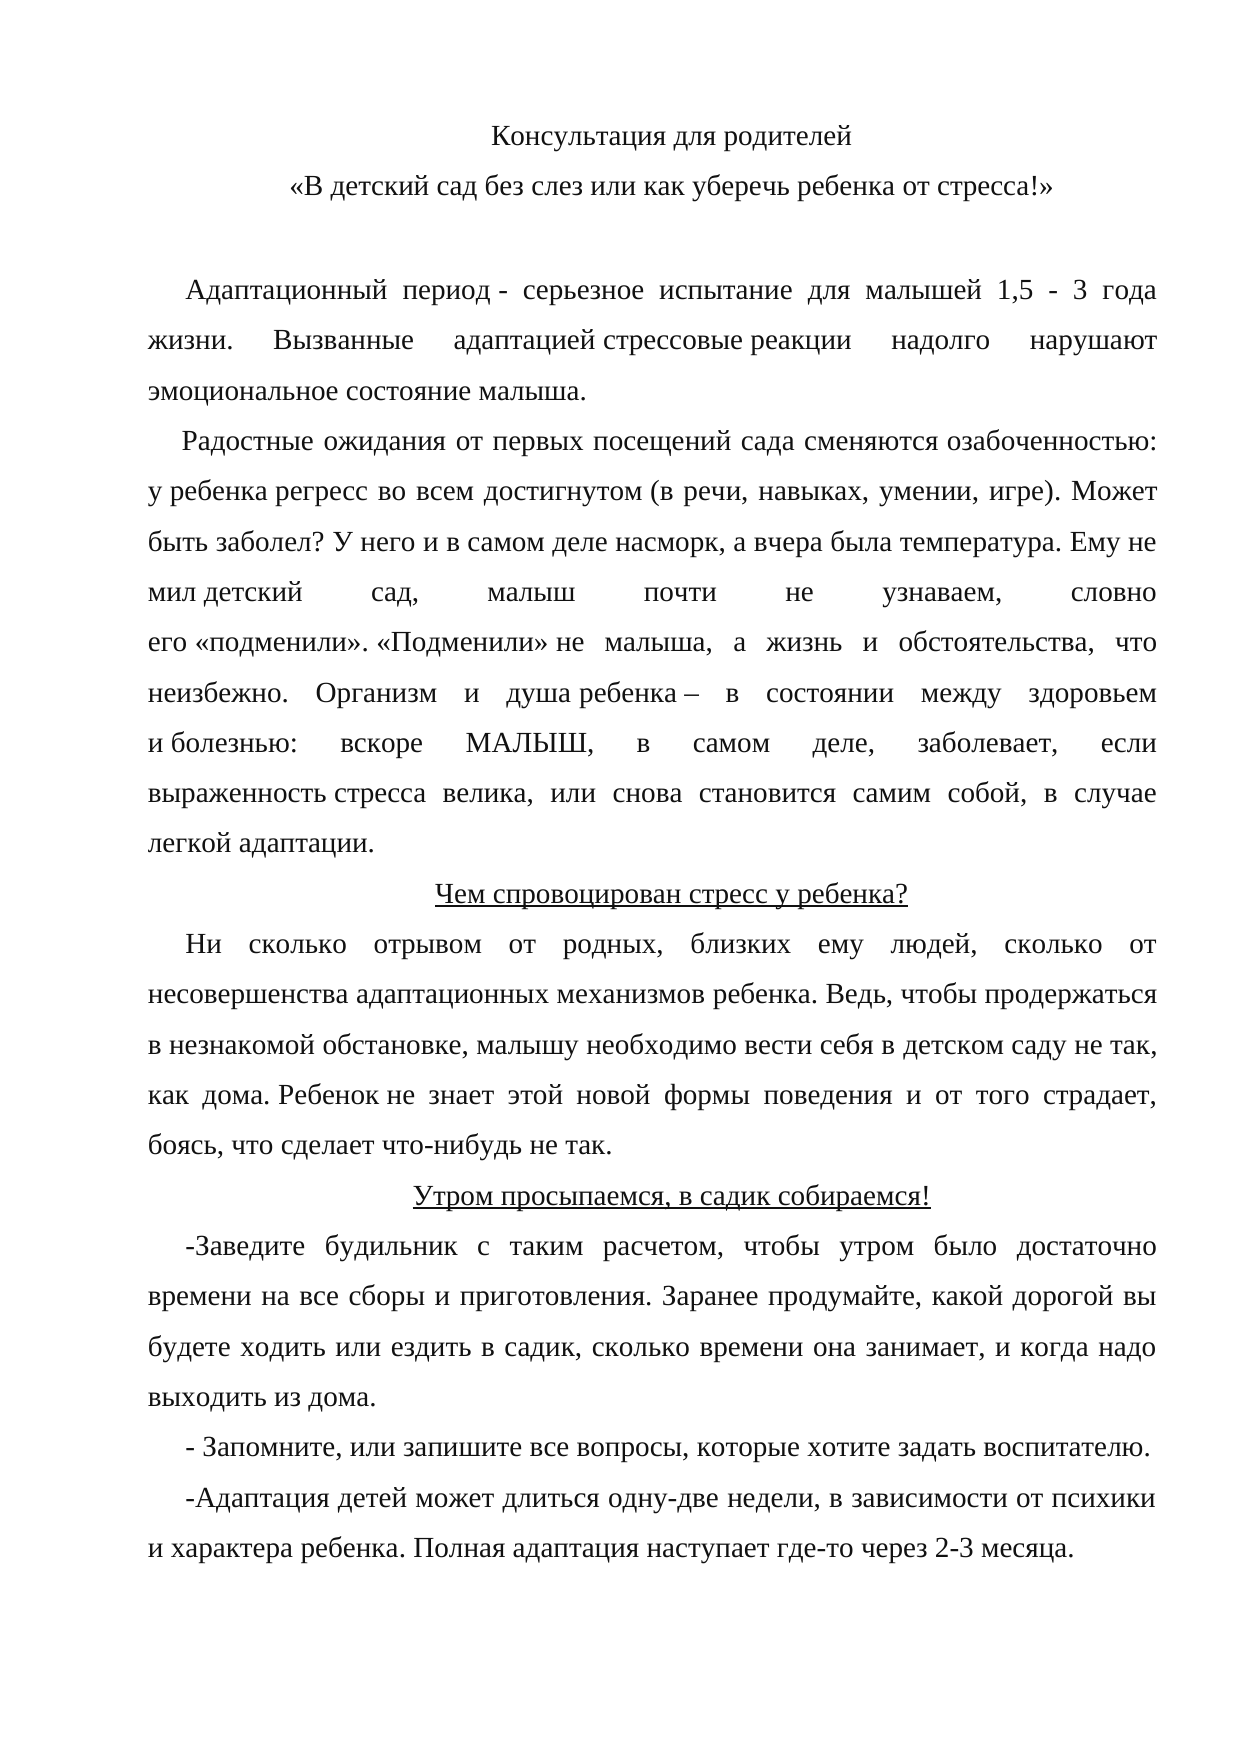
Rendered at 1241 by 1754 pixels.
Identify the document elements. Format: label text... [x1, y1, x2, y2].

text - Запомните, или запишите все вопросы, которые хотите задать воспитателю. [148, 1429, 1157, 1463]
text -Заведите будильник с таким расчетом, чтобы утром было достаточно времени на все сборы и приготовления. Заранее продумайте, какой дорогой вы будете ходить или ездить в садик, сколько времени она занимает, и когда надо выходить из дома. [148, 1228, 1157, 1413]
text Консультация для родителей [148, 118, 1157, 152]
text Утром просыпаемся, в садик собираемся! [148, 1178, 1157, 1211]
text Чем спровоцирован стресс у ребенка? [148, 876, 1157, 909]
text «В детский сад без слез или как уберечь ребенка от стресса!» [148, 168, 1157, 202]
text Ни сколько отрывом от родных, близких ему людей, сколько от несовершенства адаптационных механизмов ребенка. Ведь, чтобы продержаться в незнакомой обстановке, малышу необходимо вести себя в детском саду не так, как дома. Ребенок не знает этой новой формы поведения и от того страдает, боясь, что сделает что-нибудь не так. [148, 926, 1157, 1161]
text Адаптационный период - серьезное испытание для малышей 1,5 - 3 года жизни. Вызванные адаптацией стрессовые реакции надолго нарушают эмоциональное состояние малыша. [148, 272, 1157, 406]
text -Адаптация детей может длиться одну-две недели, в зависимости от психики и характера ребенка. Полная адаптация наступает где-то через 2-3 месяца. [148, 1480, 1157, 1563]
text Радостные ожидания от первых посещений сада сменяются озабоченностью: у ребенка регресс во всем достигнутом (в речи, навыках, умении, игре). Может быть заболел? У него и в самом деле насморк, а вчера была температура. Ему не мил детский сад, малыш почти не узнаваем, словно его «подменили». «Подменили» не малыша, а жизнь и обстоятельства, что неизбежно. Организм и душа ребенка – в состоянии между здоровьем и болезнью: вскоре МАЛЫШ, в самом деле, заболевает, если выраженность стресса велика, или снова становится самим собой, в случае легкой адаптации. [148, 423, 1157, 859]
